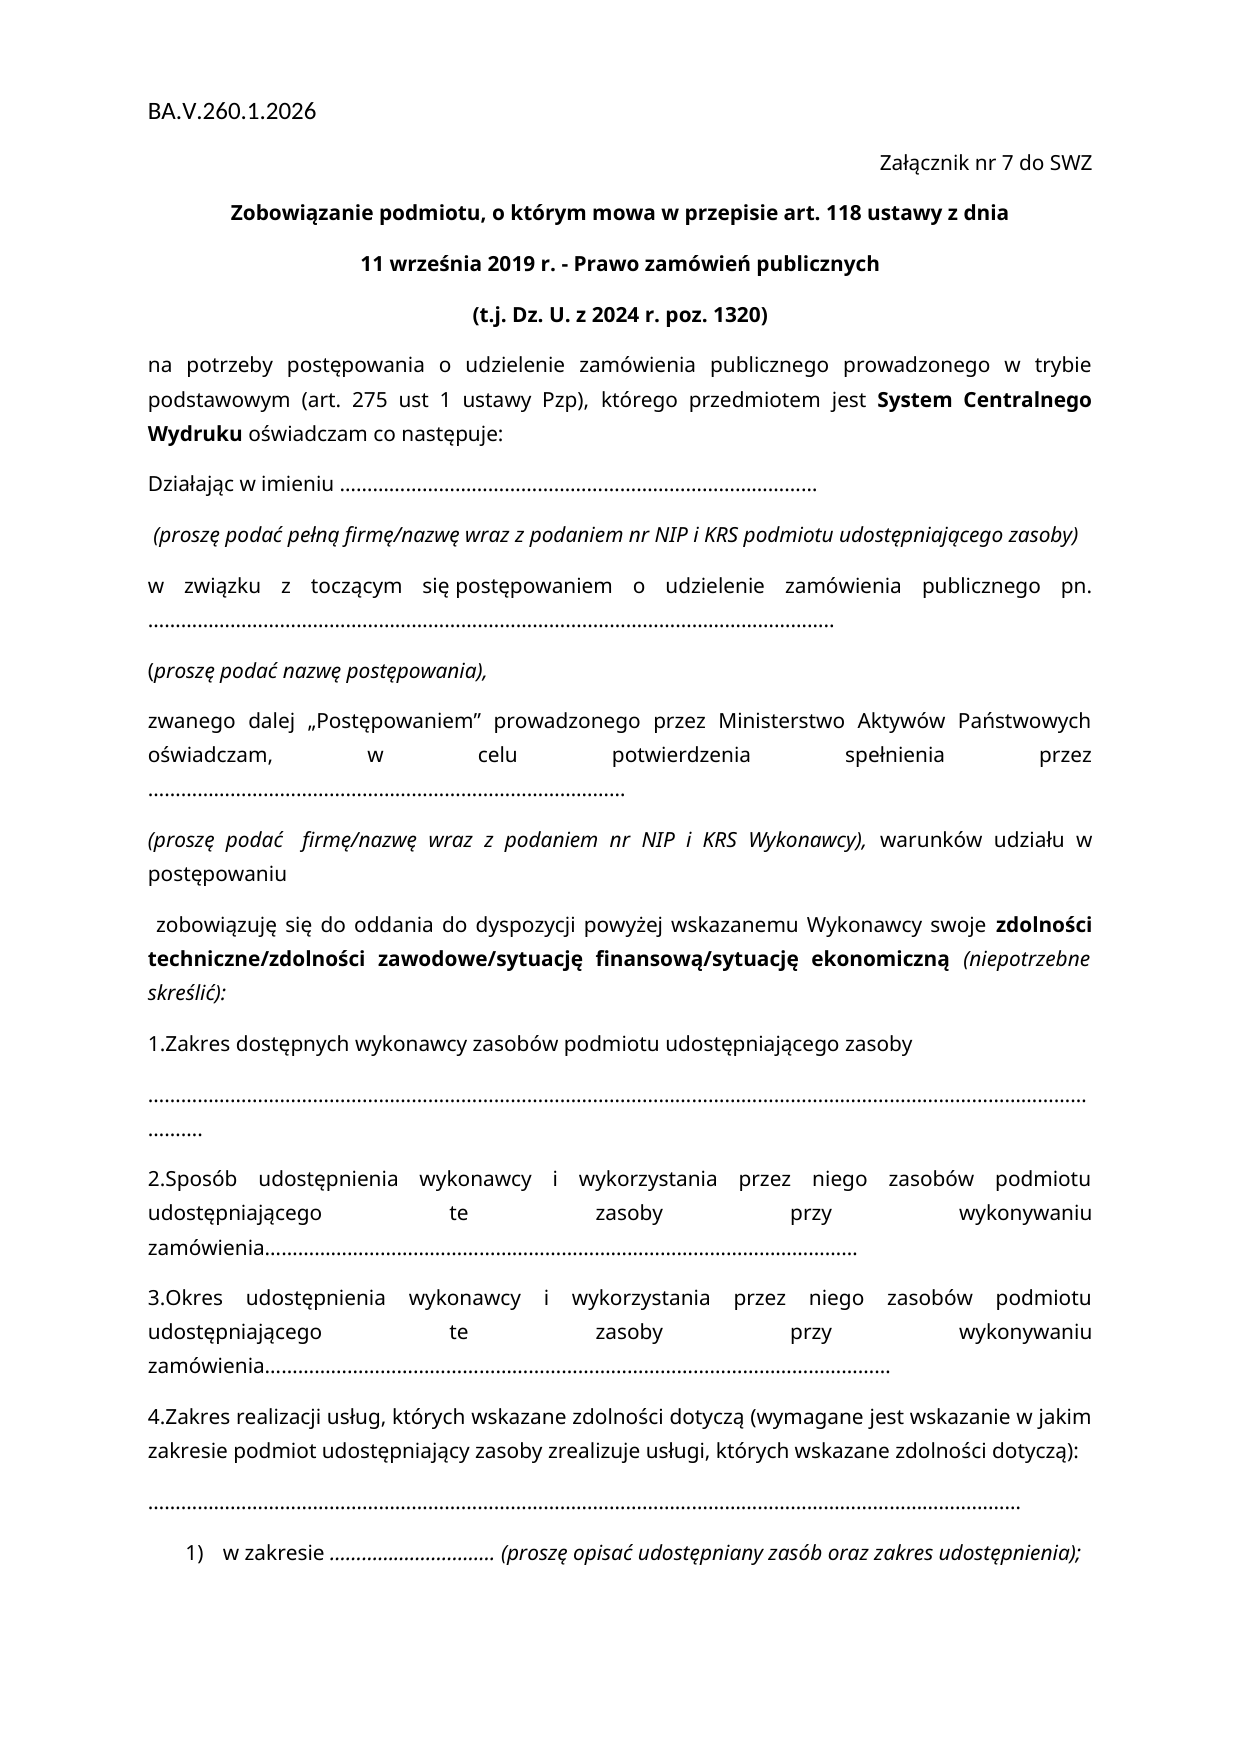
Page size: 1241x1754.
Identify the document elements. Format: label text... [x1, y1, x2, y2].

text Załącznik nr 7 do SWZ [148, 148, 1092, 176]
text (t.j. Dz. U. z 2024 r. poz. 1320) [148, 300, 1092, 328]
text …………………………………………………………………………………………………………………………………………… [148, 1487, 1092, 1515]
list w zakresie …………………………. (proszę opisać udostępniany zasób oraz zakres udostępnienia); [185, 1538, 1092, 1566]
text Zobowiązanie podmiotu, o którym mowa w przepisie art. 118 ustawy z dnia [148, 198, 1092, 227]
text (proszę podać nazwę postępowania), [148, 656, 1092, 684]
text 3.Okres udostępnienia wykonawcy i wykorzystania przez niego zasobów podmiotu udostępniającego te zasoby przy wykonywaniu zamówienia…………………………………………………………………………………………………… [148, 1283, 1092, 1380]
text 4.Zakres realizacji usług, których wskazane zdolności dotyczą (wymagane jest wskazanie w jakim zakresie podmiot udostępniający zasoby zrealizuje usługi, których wskazane zdolności dotyczą): [148, 1402, 1092, 1465]
text zobowiązuję się do oddania do dyspozycji powyżej wskazanemu Wykonawcy swoje zdolności techniczne/zdolności zawodowe/sytuację finansową/sytuację ekonomiczną (niepotrzebne skreślić): [148, 910, 1092, 1007]
text 1.Zakres dostępnych wykonawcy zasobów podmiotu udostępniającego zasoby [148, 1029, 1092, 1057]
text 11 września 2019 r. - Prawo zamówień publicznych [148, 249, 1092, 278]
text (proszę podać pełną firmę/nazwę wraz z podaniem nr NIP i KRS podmiotu udostępniającego zasoby) [148, 520, 1092, 549]
text (proszę podać firmę/nazwę wraz z podaniem nr NIP i KRS Wykonawcy), warunków udziału w postępowaniu [148, 825, 1092, 888]
text Działając w imieniu …………………………………………………………………………… [148, 469, 1092, 498]
text na potrzeby postępowania o udzielenie zamówienia publicznego prowadzonego w trybie podstawowym (art. 275 ust 1 ustawy Pzp), którego przedmiotem jest System Centralnego Wydruku oświadczam co następuje: [148, 351, 1092, 447]
text w związku z toczącym się postępowaniem o udzielenie zamówienia publicznego pn. …………………………………………………….………………..…………………………………….. [148, 571, 1092, 633]
text ………………………………………………………………………………………………………………………………………………………………. [148, 1080, 1092, 1142]
text 2.Sposób udostępnienia wykonawcy i wykorzystania przez niego zasobów podmiotu udostępniającego te zasoby przy wykonywaniu zamówienia……………………………………………………………………………………………… [148, 1164, 1092, 1261]
text zwanego dalej „Postępowaniem” prowadzonego przez Ministerstwo Aktywów Państwowych oświadczam, w celu potwierdzenia spełnienia przez …………………………………………………………………………… [148, 706, 1092, 803]
